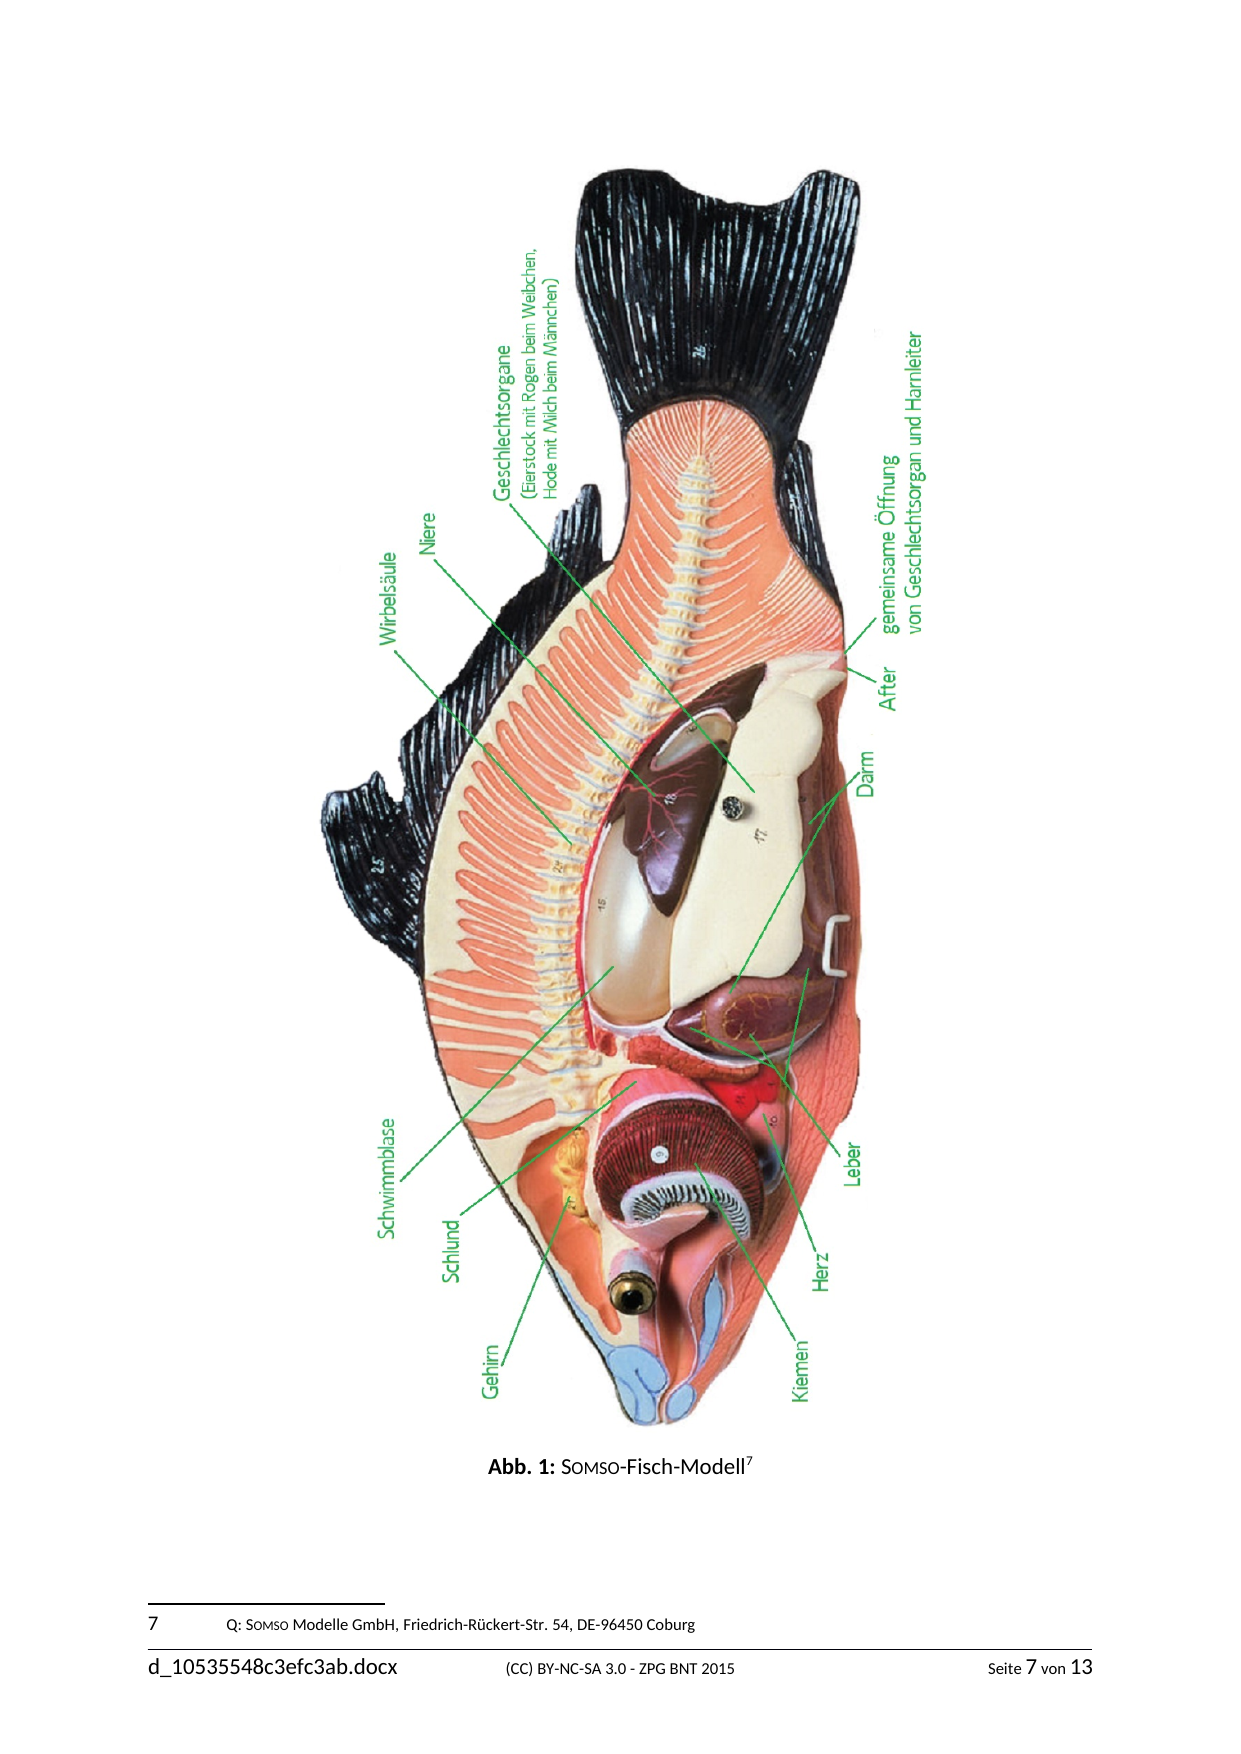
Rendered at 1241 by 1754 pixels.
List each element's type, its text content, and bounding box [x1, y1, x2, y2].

picture [314, 166, 928, 1434]
text Abb. 1: Somso-Fisch-Modell [148, 1452, 1092, 1480]
